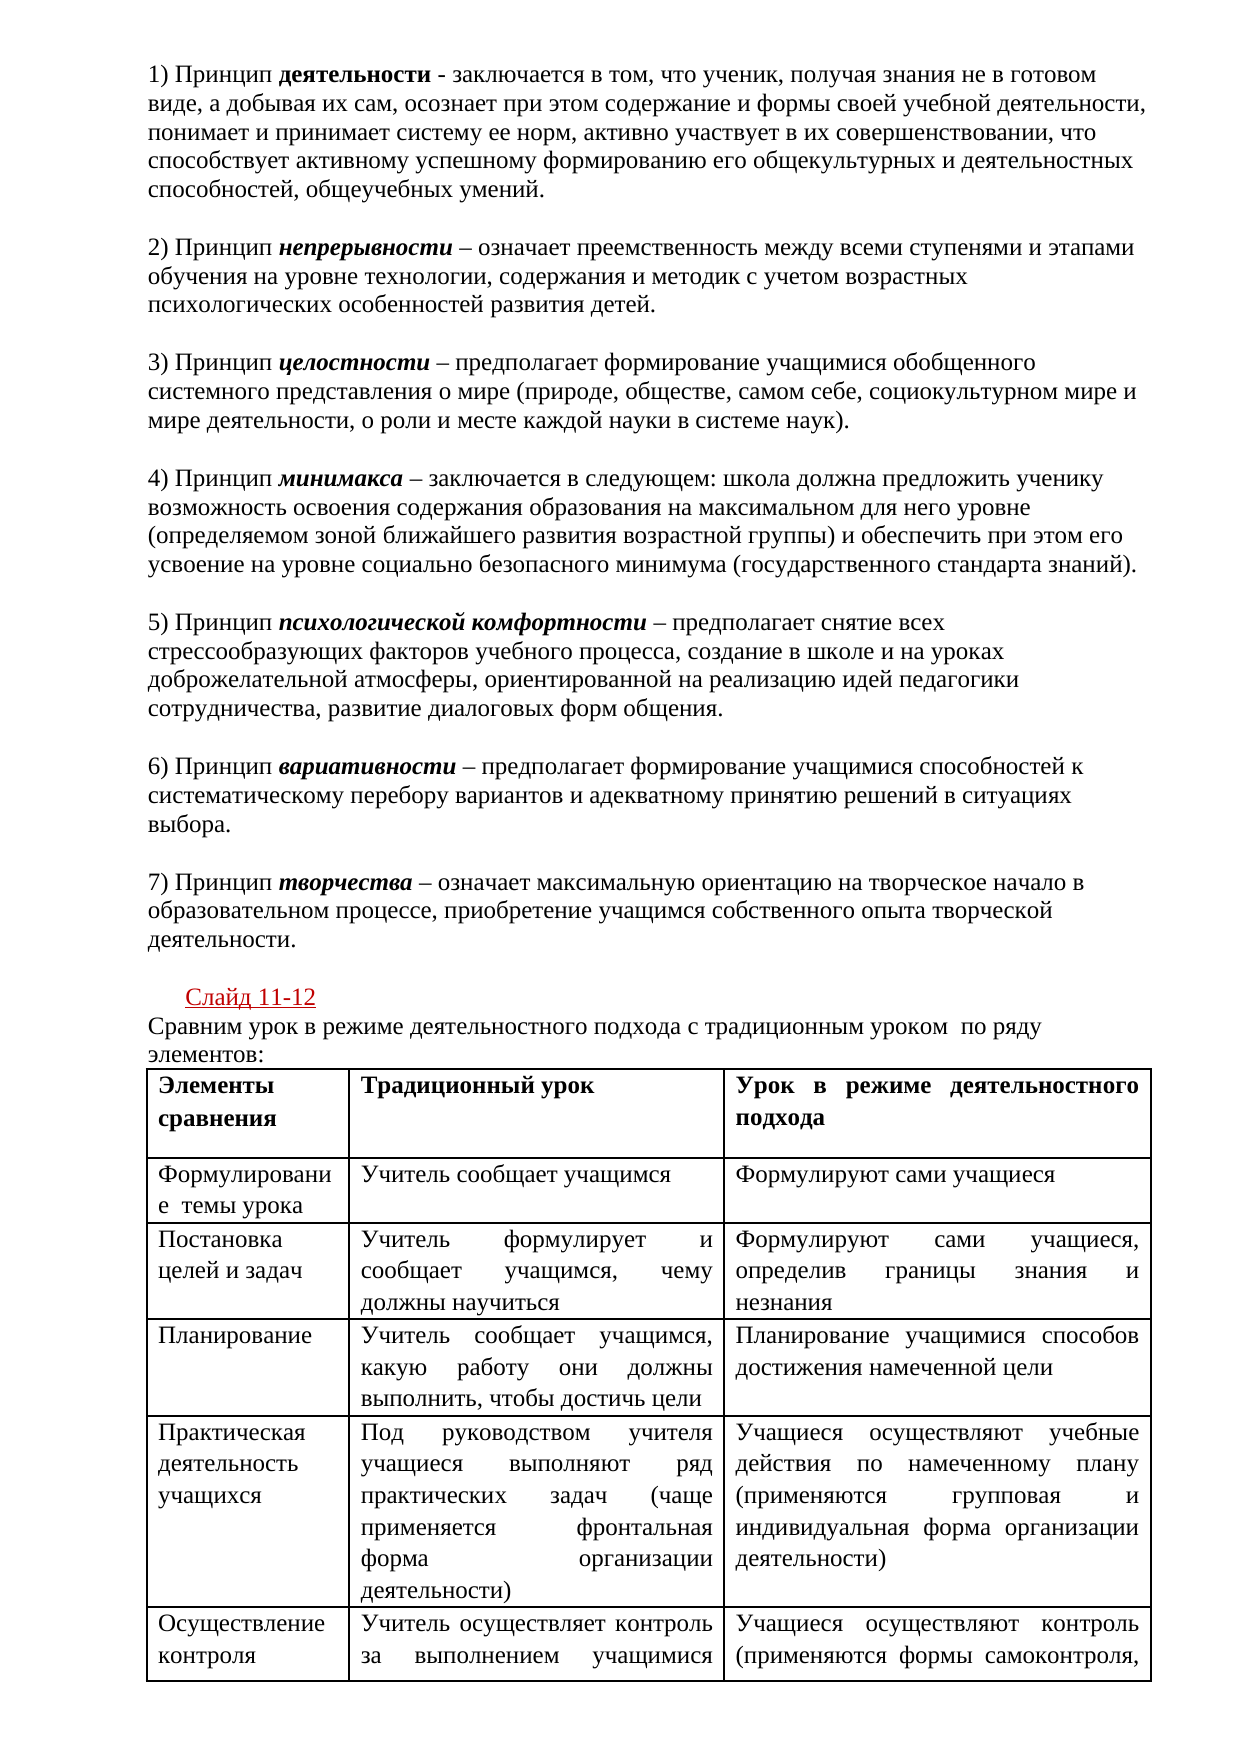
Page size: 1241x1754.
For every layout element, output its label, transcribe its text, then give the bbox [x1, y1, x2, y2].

text Слайд 11-12 [185, 982, 1152, 1011]
table_cell Учитель сообщает учащимся, какую работу они должны выполнить, чтобы достичь цели [350, 1320, 723, 1415]
table_header Урок в режиме деятельностного подхода [725, 1070, 1150, 1157]
text 6) Принцип вариативности – предполагает формирование учащимися способностей к систематическому перебору вариантов и адекватному принятию решений в ситуациях выбора. [148, 751, 1152, 837]
table_cell Учащиеся осуществляют учебные действия по намеченному плану (применяются групповая и индивидуальная форма организации деятельности) [725, 1417, 1150, 1606]
table_cell Формулируют сами учащиеся, определив границы знания и незнания [725, 1224, 1150, 1318]
table_header Традиционный урок [350, 1070, 723, 1157]
table_cell Учитель формулирует и сообщает учащимся, чему должны научиться [350, 1224, 723, 1318]
text Сравним урок в режиме деятельностного подхода с традиционным уроком по ряду элементов: [148, 1011, 1152, 1068]
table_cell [148, 1608, 348, 1680]
table_cell Формулирование темы урока [148, 1159, 348, 1222]
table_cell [725, 1608, 1150, 1680]
table_cell Практическая деятельность учащихся [148, 1417, 348, 1606]
text 4) Принцип минимакса – заключается в следующем: школа должна предложить ученику возможность освоения содержания образования на максимальном для него уровне (определяемом зоной ближайшего развития возрастной группы) и обеспечить при этом его усвоение на уровне социально безопасного минимума (государственного стандарта знаний). [148, 463, 1152, 578]
text 7) Принцип творчества – означает максимальную ориентацию на творческое начало в образовательном процессе, приобретение учащимся собственного опыта творческой деятельности. [148, 867, 1152, 953]
table_cell Планирование [148, 1320, 348, 1415]
table_cell Постановка целей и задач [148, 1224, 348, 1318]
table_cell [350, 1608, 723, 1680]
table_cell Планирование учащимися способов достижения намеченной цели [725, 1320, 1150, 1415]
text 3) Принцип целостности – предполагает формирование учащимися обобщенного системного представления о мире (природе, обществе, самом себе, социокультурном мире и мире деятельности, о роли и месте каждой науки в системе наук). [148, 347, 1152, 434]
text 5) Принцип психологической комфортности – предполагает снятие всех стрессообразующих факторов учебного процесса, создание в школе и на уроках доброжелательной атмосферы, ориентированной на реализацию идей педагогики сотрудничества, развитие диалоговых форм общения. [148, 607, 1152, 722]
text 2) Принцип непрерывности – означает преемственность между всеми ступенями и этапами обучения на уровне технологии, содержания и методик с учетом возрастных психологических особенностей развития детей. [148, 232, 1152, 318]
table_cell Формулируют сами учащиеся [725, 1159, 1150, 1222]
table_header Элементы сравнения [148, 1070, 348, 1157]
text 1) Принцип деятельности - заключается в том, что ученик, получая знания не в готовом виде, а добывая их сам, осознает при этом содержание и формы своей учебной деятельности, понимает и принимает систему ее норм, активно участвует в их совершенствовании, что способствует активному успешному формированию его общекультурных и деятельностных способностей, общеучебных умений. [148, 59, 1152, 203]
table_cell Учитель сообщает учащимся [350, 1159, 723, 1222]
table_cell Под руководством учителя учащиеся выполняют ряд практических задач (чаще применяется фронтальная форма организации деятельности) [350, 1417, 723, 1606]
